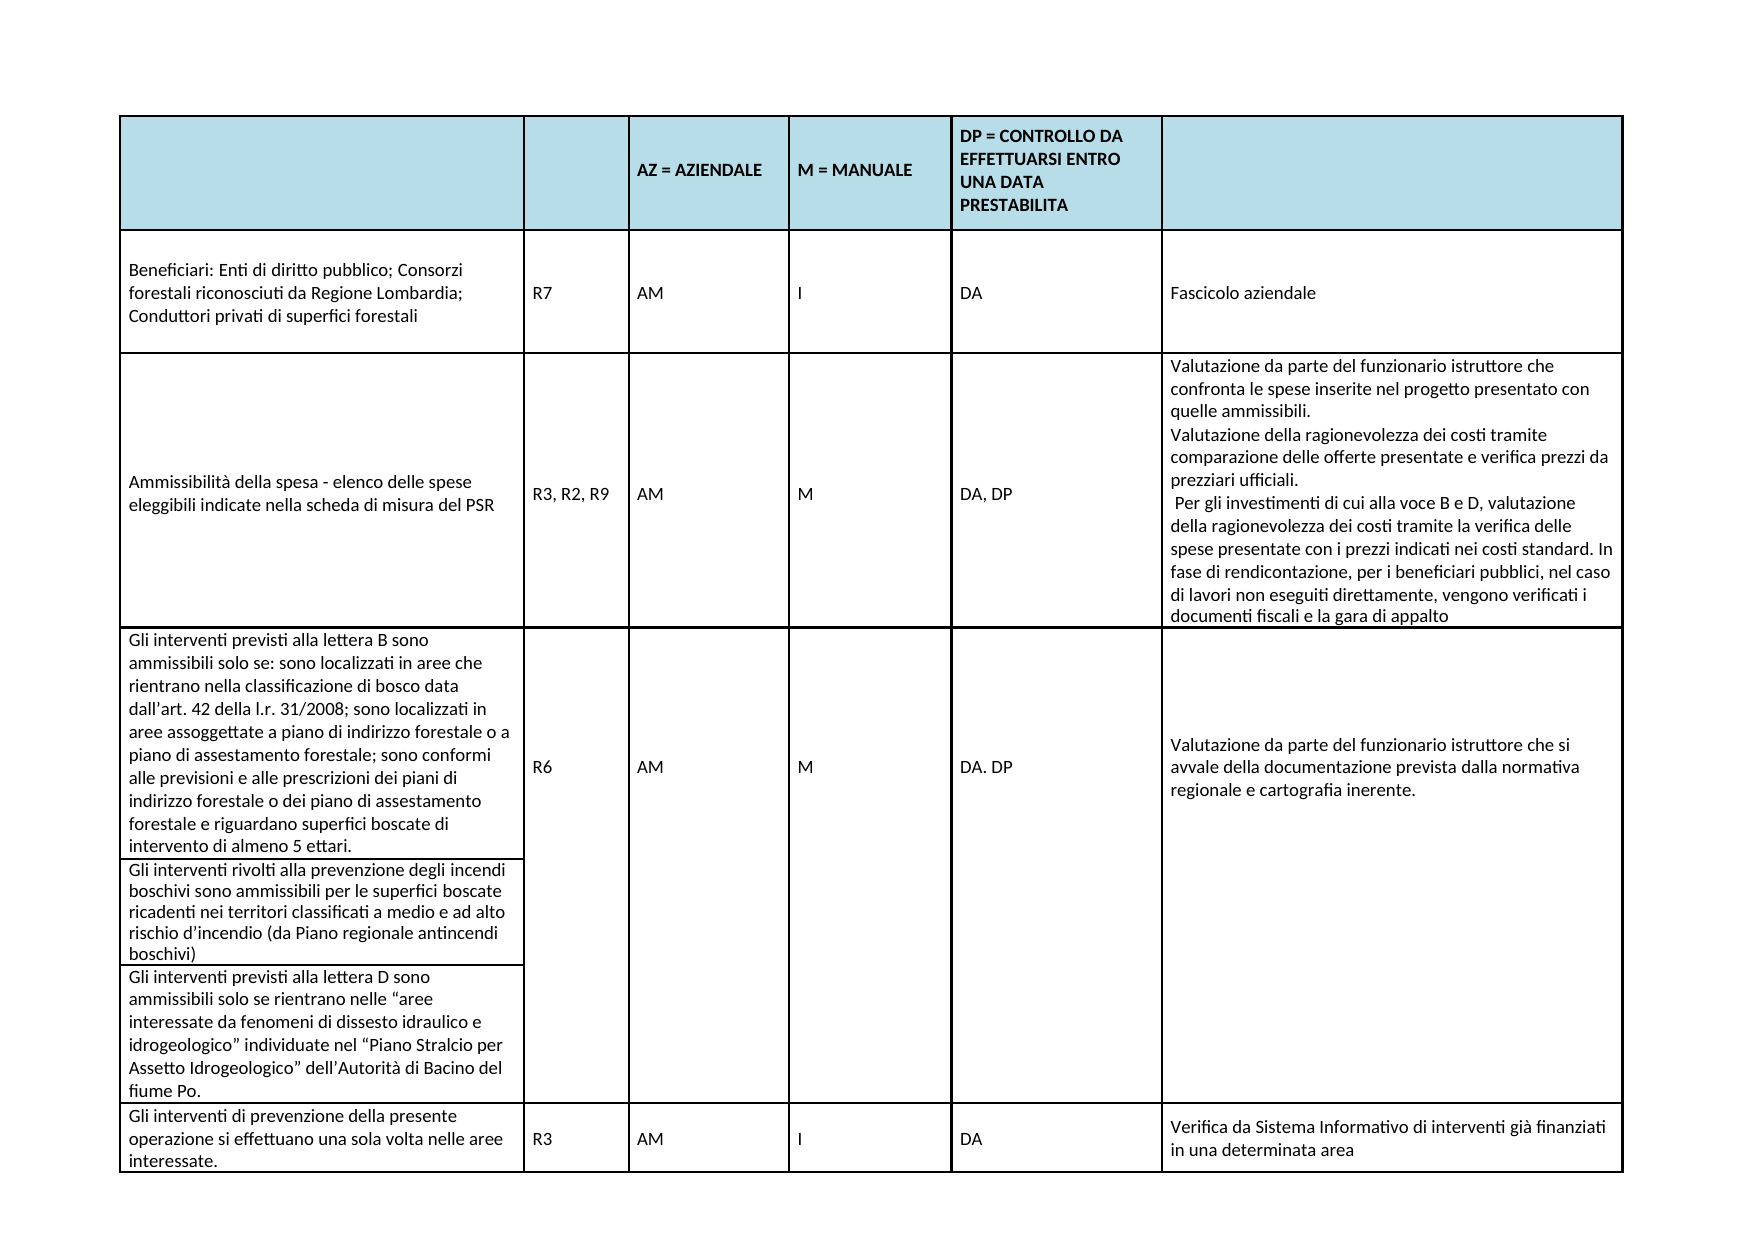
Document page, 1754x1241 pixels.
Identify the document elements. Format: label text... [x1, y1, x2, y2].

table_cell AM [630, 1104, 788, 1171]
table_cell M [790, 629, 950, 1102]
table_cell AM [630, 629, 788, 1102]
table_cell Verifica da Sistema Informativo di interventi già finanziati in una determinata area [1163, 1104, 1621, 1171]
table_cell R3 [525, 1104, 628, 1171]
table_cell DA. DP [953, 629, 1161, 1102]
table_cell DA [953, 231, 1161, 352]
table_cell R7 [525, 231, 628, 352]
table_cell AZ = AZIENDALE [630, 117, 788, 229]
table_cell DA, DP [953, 354, 1161, 626]
table_cell Valutazione da parte del funzionario istruttore che confronta le spese inserite nel progetto presentato con quelle ammissibili. [1163, 354, 1621, 422]
table_cell Gli interventi previsti alla lettera D sono ammissibili solo se rientrano nelle “aree interessate da fenomeni di dissesto idraulico e idrogeologico” individuate nel “Piano Stralcio per Assetto Idrogeologico” dell’Autorità di Bacino del fiume Po. [121, 966, 523, 1102]
table_cell AM [630, 231, 788, 352]
table_cell I [790, 1104, 950, 1171]
table_cell DA [953, 1104, 1161, 1171]
table_cell Valutazione della ragionevolezza dei costi tramite comparazione delle offerte presentate e verifica prezzi da prezziari ufficiali. [1163, 422, 1621, 491]
table_cell AM [630, 354, 788, 626]
table_cell Beneficiari: Enti di diritto pubblico; Consorzi forestali riconosciuti da Regione Lombardia; Conduttori privati di superfici forestali [121, 231, 523, 352]
table_cell Gli interventi rivolti alla prevenzione degli incendi boschivi sono ammissibili per le superfici boscate ricadenti nei territori classificati a medio e ad alto rischio d’incendio (da Piano regionale antincendi boschivi) [121, 860, 523, 964]
table_cell Valutazione da parte del funzionario istruttore che si avvale della documentazione prevista dalla normativa regionale e cartografia inerente. [1163, 629, 1621, 1102]
table_cell Fascicolo aziendale [1163, 231, 1621, 352]
table_cell DP = CONTROLLO DA EFFETTUARSI ENTRO UNA DATA PRESTABILITA [953, 117, 1161, 229]
table_cell Per gli investimenti di cui alla voce B e D, valutazione della ragionevolezza dei costi tramite la verifica delle spese presentate con i prezzi indicati nei costi standard. In fase di rendicontazione, per i beneficiari pubblici, nel caso di lavori non eseguiti direttamente, vengono verificati i documenti fiscali e la gara di appalto [1163, 491, 1621, 626]
table_cell M [790, 354, 950, 626]
table_cell Gli interventi di prevenzione della presente operazione si effettuano una sola volta nelle aree interessate. [121, 1104, 523, 1171]
table_cell I [790, 231, 950, 352]
table_cell M = MANUALE [790, 117, 950, 229]
table_cell R6 [525, 629, 628, 1102]
table_cell R3, R2, R9 [525, 354, 628, 626]
table_cell Gli interventi previsti alla lettera B sono ammissibili solo se: sono localizzati in aree che rientrano nella classificazione di bosco data dall’art. 42 della l.r. 31/2008; sono localizzati in aree assoggettate a piano di indirizzo forestale o a piano di assestamento forestale; sono conformi alle previsioni e alle prescrizioni dei piani di indirizzo forestale o dei piano di assestamento forestale e riguardano superfici boscate di intervento di almeno 5 ettari. [121, 629, 523, 857]
table_cell Ammissibilità della spesa - elenco delle spese eleggibili indicate nella scheda di misura del PSR [121, 354, 523, 626]
